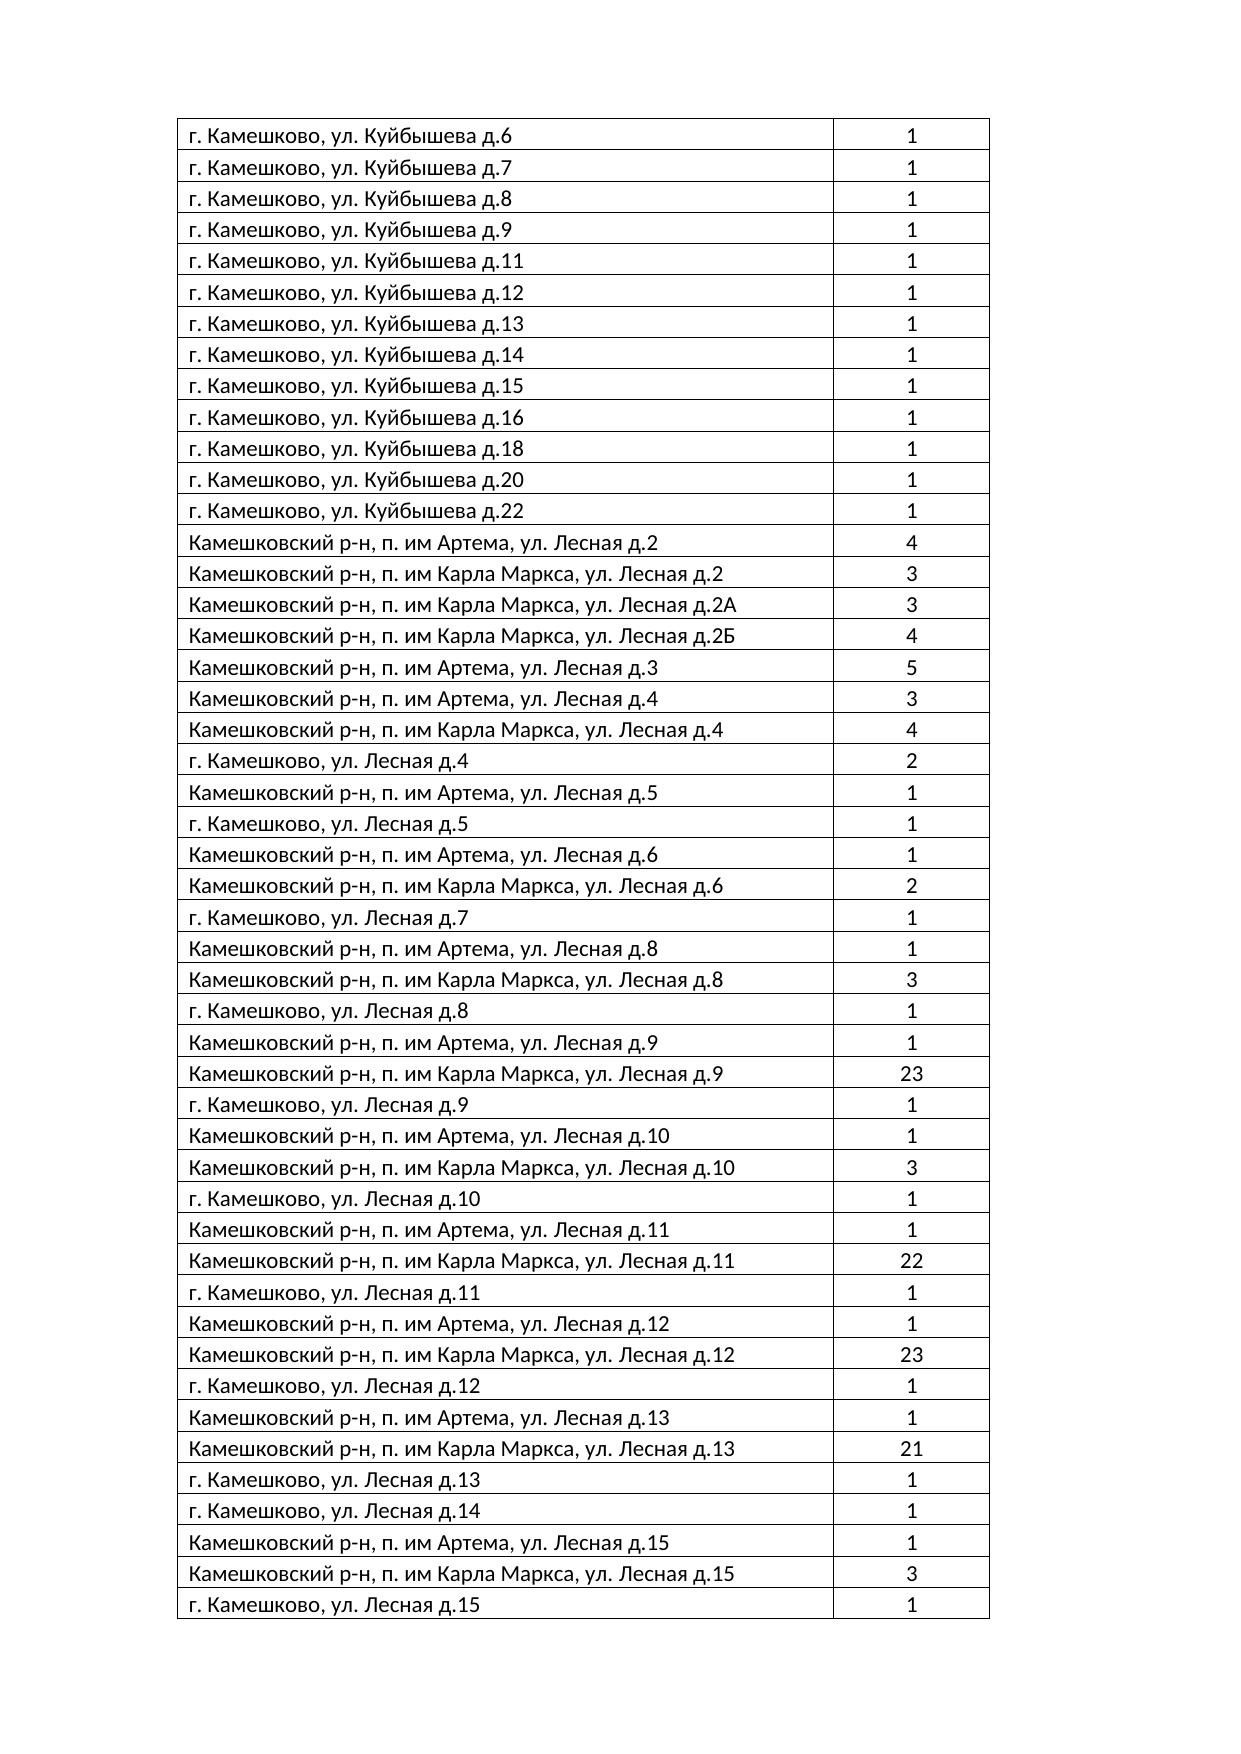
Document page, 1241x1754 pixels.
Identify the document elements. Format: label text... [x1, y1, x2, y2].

table_cell Камешковский р-н, п. им Карла Маркса, ул. Лесная д.6 [178, 869, 833, 899]
table_cell 4 [834, 525, 989, 556]
table_cell 2 [834, 744, 989, 774]
table_cell 3 [834, 588, 989, 618]
table_cell Камешковский р-н, п. им Артема, ул. Лесная д.11 [178, 1213, 833, 1243]
table_cell г. Камешково, ул. Куйбышева д.22 [178, 494, 833, 524]
table_cell Камешковский р-н, п. им Карла Маркса, ул. Лесная д.15 [178, 1557, 833, 1587]
table_cell 5 [834, 650, 989, 681]
table_cell 1 [834, 1400, 989, 1431]
table_cell Камешковский р-н, п. им Артема, ул. Лесная д.9 [178, 1025, 833, 1056]
table_cell 1 [834, 994, 989, 1024]
table_cell 1 [834, 213, 989, 243]
table_cell г. Камешково, ул. Куйбышева д.20 [178, 463, 833, 493]
table_cell 1 [834, 1588, 989, 1618]
table_cell г. Камешково, ул. Лесная д.8 [178, 994, 833, 1024]
table_cell 21 [834, 1432, 989, 1462]
table_cell г. Камешково, ул. Лесная д.7 [178, 900, 833, 931]
table_cell Камешковский р-н, п. им Карла Маркса, ул. Лесная д.13 [178, 1432, 833, 1462]
table_cell г. Камешково, ул. Куйбышева д.15 [178, 369, 833, 399]
table_cell 1 [834, 307, 989, 337]
table_cell г. Камешково, ул. Лесная д.13 [178, 1463, 833, 1493]
table_cell Камешковский р-н, п. им Артема, ул. Лесная д.5 [178, 775, 833, 806]
table_cell Камешковский р-н, п. им Артема, ул. Лесная д.6 [178, 838, 833, 868]
table_cell 1 [834, 275, 989, 306]
table_cell 1 [834, 1025, 989, 1056]
table_cell Камешковский р-н, п. им Артема, ул. Лесная д.10 [178, 1119, 833, 1149]
table_cell Камешковский р-н, п. им Карла Маркса, ул. Лесная д.10 [178, 1150, 833, 1181]
table_cell г. Камешково, ул. Лесная д.4 [178, 744, 833, 774]
table_cell 1 [834, 932, 989, 962]
table_cell 1 [834, 1275, 989, 1306]
table_cell 1 [834, 400, 989, 431]
table_cell 1 [834, 244, 989, 274]
table_cell 22 [834, 1244, 989, 1274]
table_cell 1 [834, 182, 989, 212]
table_cell Камешковский р-н, п. им Карла Маркса, ул. Лесная д.11 [178, 1244, 833, 1274]
table_cell 23 [834, 1057, 989, 1087]
table_cell Камешковский р-н, п. им Артема, ул. Лесная д.8 [178, 932, 833, 962]
table_cell 1 [834, 369, 989, 399]
table_cell Камешковский р-н, п. им Артема, ул. Лесная д.4 [178, 682, 833, 712]
table_cell 1 [834, 1525, 989, 1556]
table_cell 2 [834, 869, 989, 899]
table_cell 4 [834, 713, 989, 743]
table_cell 1 [834, 838, 989, 868]
table_cell 1 [834, 119, 989, 149]
table_cell 1 [834, 494, 989, 524]
table_cell 1 [834, 338, 989, 368]
table_cell Камешковский р-н, п. им Артема, ул. Лесная д.15 [178, 1525, 833, 1556]
table_cell 1 [834, 1463, 989, 1493]
table_cell г. Камешково, ул. Куйбышева д.9 [178, 213, 833, 243]
table_cell Камешковский р-н, п. им Карла Маркса, ул. Лесная д.9 [178, 1057, 833, 1087]
table_cell 23 [834, 1338, 989, 1368]
table_cell 1 [834, 1182, 989, 1212]
table_cell г. Камешково, ул. Лесная д.12 [178, 1369, 833, 1399]
table_cell 1 [834, 1369, 989, 1399]
table_cell г. Камешково, ул. Куйбышева д.14 [178, 338, 833, 368]
table_cell 1 [834, 1213, 989, 1243]
table_cell 1 [834, 807, 989, 837]
table_cell Камешковский р-н, п. им Артема, ул. Лесная д.12 [178, 1307, 833, 1337]
table_cell г. Камешково, ул. Куйбышева д.18 [178, 432, 833, 462]
table_cell 3 [834, 963, 989, 993]
table_cell Камешковский р-н, п. им Артема, ул. Лесная д.2 [178, 525, 833, 556]
table_cell г. Камешково, ул. Куйбышева д.11 [178, 244, 833, 274]
table_cell 1 [834, 1119, 989, 1149]
table_cell 1 [834, 775, 989, 806]
table_cell 3 [834, 1557, 989, 1587]
table_cell г. Камешково, ул. Куйбышева д.16 [178, 400, 833, 431]
table_cell 1 [834, 1307, 989, 1337]
table_cell 1 [834, 1494, 989, 1524]
table_cell г. Камешково, ул. Куйбышева д.6 [178, 119, 833, 149]
table_cell Камешковский р-н, п. им Артема, ул. Лесная д.3 [178, 650, 833, 681]
table_cell Камешковский р-н, п. им Карла Маркса, ул. Лесная д.2А [178, 588, 833, 618]
table_cell Камешковский р-н, п. им Артема, ул. Лесная д.13 [178, 1400, 833, 1431]
table_cell Камешковский р-н, п. им Карла Маркса, ул. Лесная д.2Б [178, 619, 833, 649]
table_cell г. Камешково, ул. Лесная д.5 [178, 807, 833, 837]
table_cell г. Камешково, ул. Куйбышева д.12 [178, 275, 833, 306]
table_cell 3 [834, 557, 989, 587]
table_cell г. Камешково, ул. Лесная д.15 [178, 1588, 833, 1618]
table_cell Камешковский р-н, п. им Карла Маркса, ул. Лесная д.8 [178, 963, 833, 993]
table_cell 4 [834, 619, 989, 649]
table_cell г. Камешково, ул. Лесная д.14 [178, 1494, 833, 1524]
table_cell 1 [834, 463, 989, 493]
table_cell 3 [834, 1150, 989, 1181]
table_cell г. Камешково, ул. Лесная д.9 [178, 1088, 833, 1118]
table_cell Камешковский р-н, п. им Карла Маркса, ул. Лесная д.12 [178, 1338, 833, 1368]
table_cell г. Камешково, ул. Куйбышева д.7 [178, 150, 833, 181]
table_cell 3 [834, 682, 989, 712]
table_cell г. Камешково, ул. Куйбышева д.8 [178, 182, 833, 212]
table_cell 1 [834, 1088, 989, 1118]
table_cell Камешковский р-н, п. им Карла Маркса, ул. Лесная д.2 [178, 557, 833, 587]
table_cell г. Камешково, ул. Куйбышева д.13 [178, 307, 833, 337]
table_cell 1 [834, 432, 989, 462]
table_cell г. Камешково, ул. Лесная д.10 [178, 1182, 833, 1212]
table_cell Камешковский р-н, п. им Карла Маркса, ул. Лесная д.4 [178, 713, 833, 743]
table_cell 1 [834, 150, 989, 181]
table_cell г. Камешково, ул. Лесная д.11 [178, 1275, 833, 1306]
table_cell 1 [834, 900, 989, 931]
